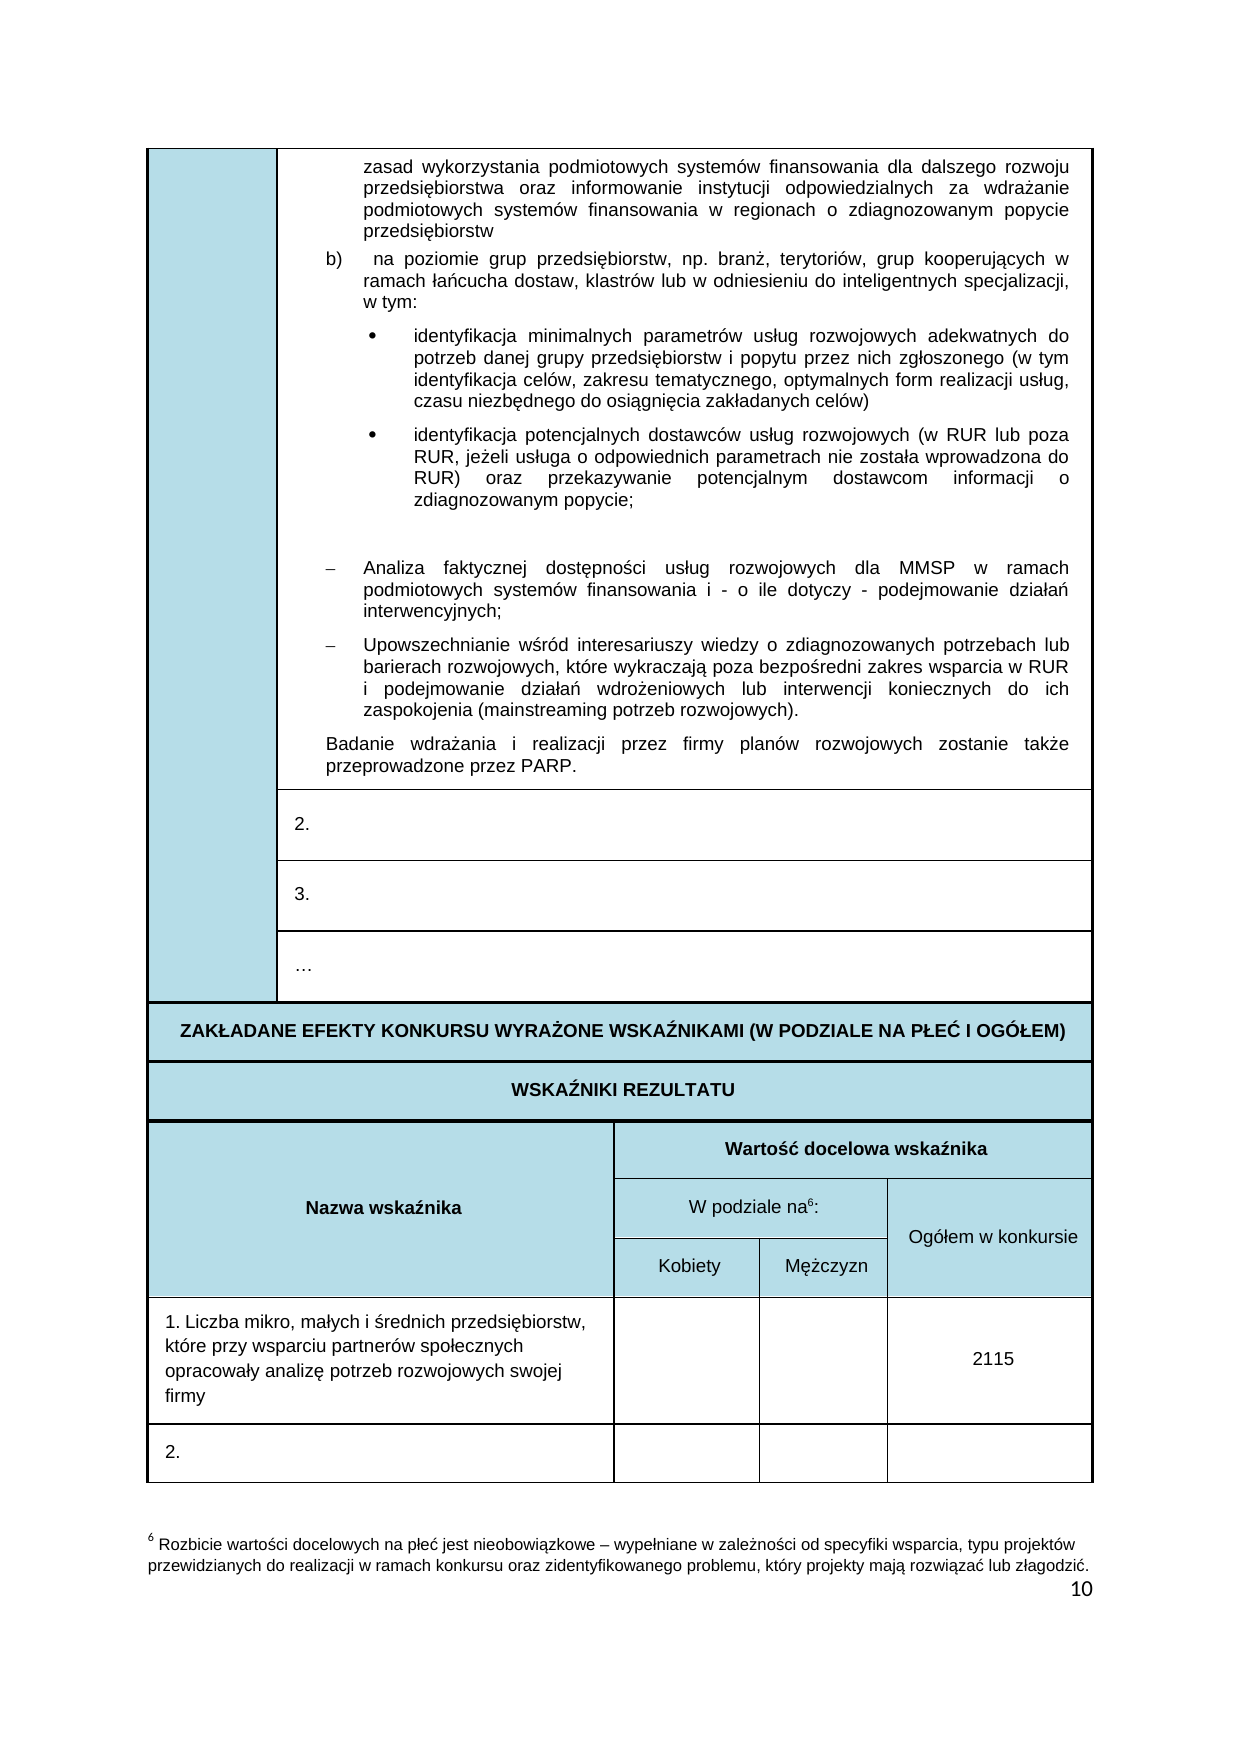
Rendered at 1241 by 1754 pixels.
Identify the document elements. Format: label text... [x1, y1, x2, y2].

table_cell Nazwa wskaźnika [149, 1123, 613, 1296]
table_cell Mężczyzn [760, 1239, 887, 1296]
table_cell 2115 [888, 1298, 1091, 1423]
table_cell 2. [149, 1425, 613, 1482]
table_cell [278, 149, 1091, 789]
table_cell WSKAŹNIKI REZULTATU [149, 1063, 1091, 1119]
table_cell W podziale na: [615, 1179, 887, 1237]
table_cell [760, 1425, 887, 1482]
table_cell Wartość docelowa wskaźnika [615, 1123, 1091, 1178]
table_cell [888, 1425, 1091, 1482]
table_cell [615, 1298, 759, 1423]
table_cell [760, 1298, 887, 1423]
table_cell ZAKŁADANE EFEKTY KONKURSU WYRAŻONE WSKAŹNIKAMI (W PODZIALE NA PŁEĆ I OGÓŁEM) [149, 1004, 1091, 1060]
table_cell 1. Liczba mikro, małych i średnich przedsiębiorstw, które przy wsparciu partnerów społecznych opracowały analizę potrzeb rozwojowych swojej firmy [149, 1298, 613, 1423]
table_cell [615, 1425, 759, 1482]
table_cell 3. [278, 861, 1091, 930]
table_cell 2. [278, 790, 1091, 859]
table_cell … [278, 932, 1091, 1001]
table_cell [149, 149, 276, 1001]
table_cell Kobiety [615, 1239, 759, 1296]
table_cell Ogółem w konkursie [888, 1179, 1091, 1296]
